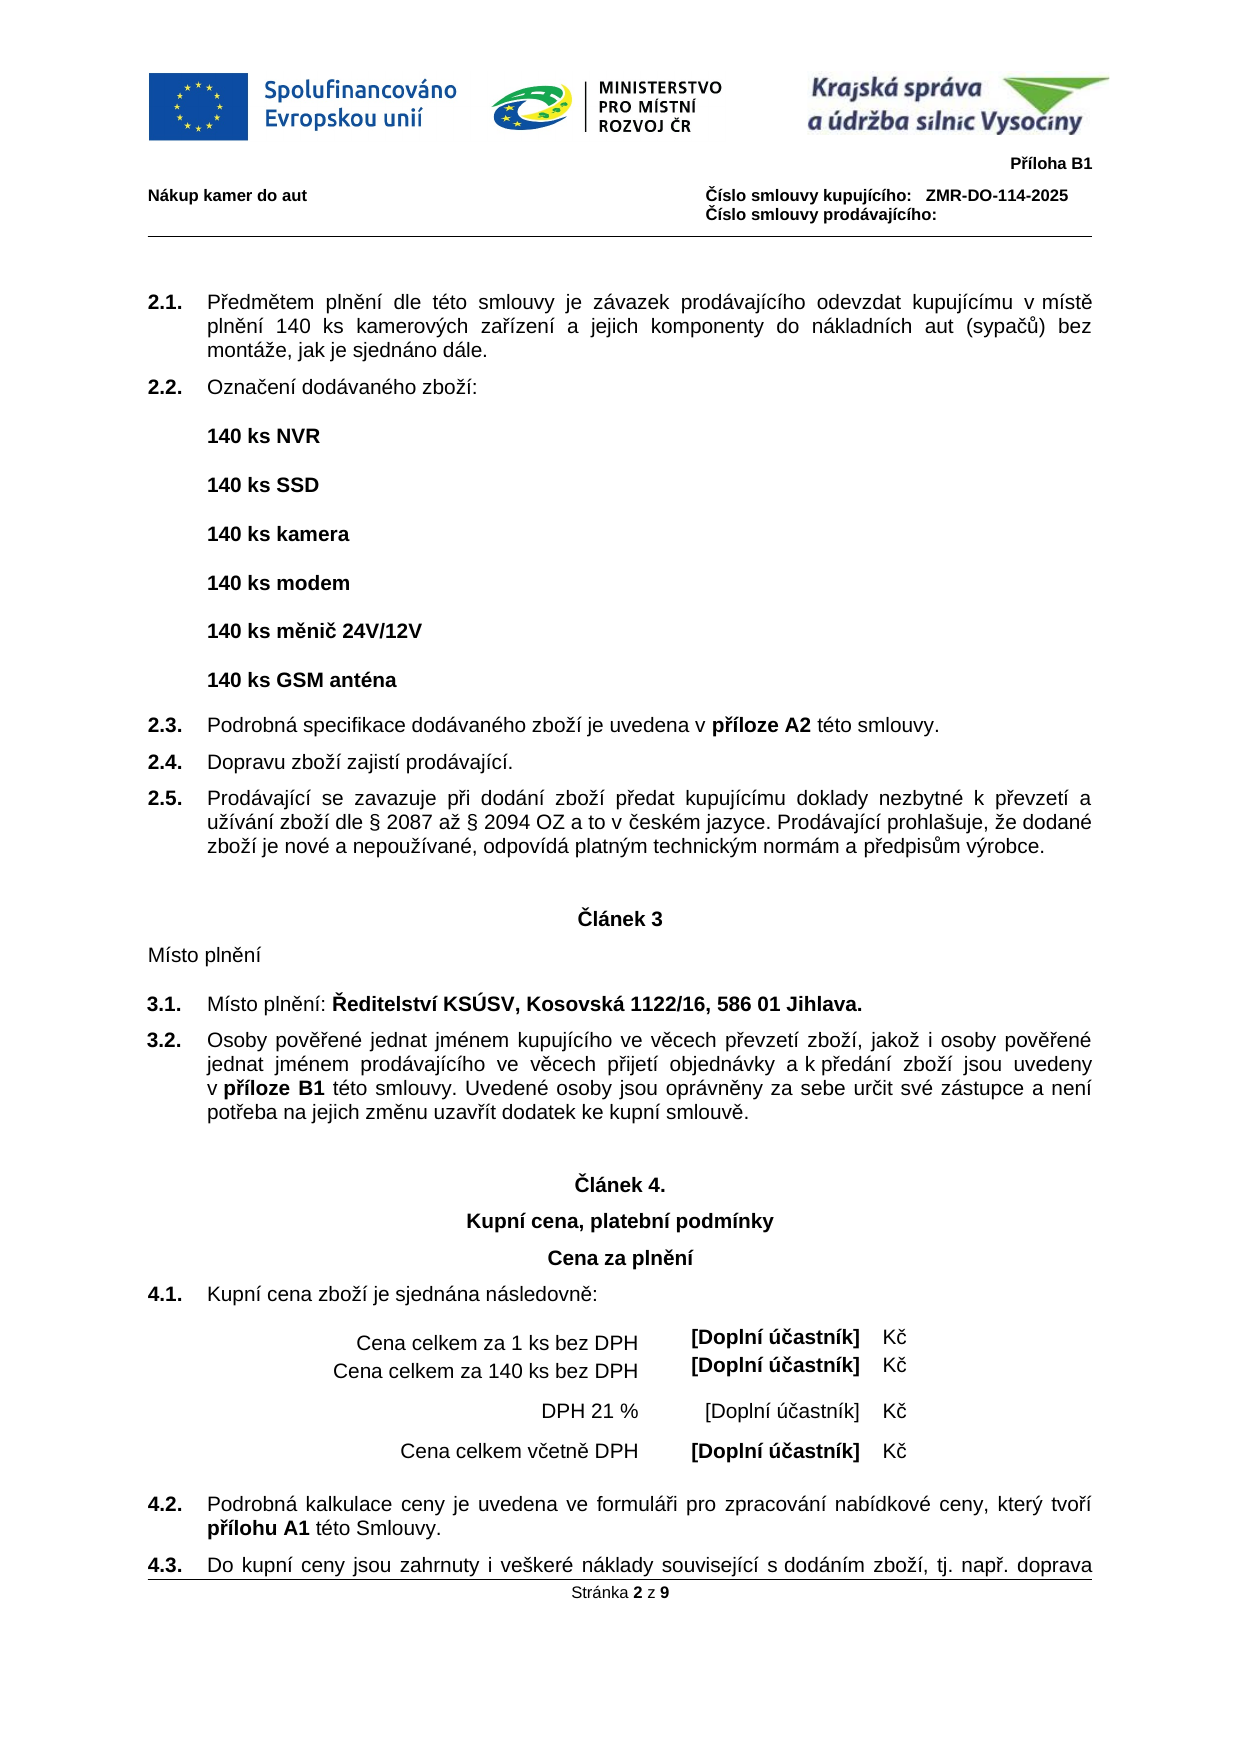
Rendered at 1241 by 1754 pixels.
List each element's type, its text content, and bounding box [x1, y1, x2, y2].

table_cell DPH 21 % [177, 1393, 650, 1433]
table_header Cena celkem za 1 ks bez DPH Cena celkem za 140 ks bez DPH [177, 1319, 650, 1393]
text Kupní cena, platební podmínky [148, 1209, 1092, 1233]
table_header [Doplní účastník] [Doplní účastník] [650, 1319, 871, 1393]
table_header Kč Kč [871, 1319, 1048, 1393]
table_cell Kč [871, 1393, 1048, 1433]
list Místo plnění: Ředitelství KSÚSV, Kosovská 1122/16, 586 01 Jihlava. [147, 992, 1092, 1016]
text Článek 3 [148, 907, 1092, 931]
table_cell [Doplní účastník] [650, 1393, 871, 1433]
table_cell [Doplní účastník] [650, 1433, 871, 1480]
picture [147, 71, 726, 142]
list Označení dodávaného zboží: [148, 374, 1092, 398]
text Cena za plnění [148, 1246, 1092, 1270]
list Podrobná specifikace dodávaného zboží je uvedena v příloze A2 této smlouvy. [148, 713, 1092, 737]
text Článek 4. [148, 1173, 1092, 1197]
list Prodávající se zavazuje při dodání zboží předat kupujícímu doklady nezbytné k převzetí a užívání zboží dle § 2087 až § 2094 OZ a to v českém jazyce. Prodávající prohlašuje, že dodané zboží je nové a nepoužívané, odpovídá platným technickým normám a předpisům výrobce. [148, 786, 1092, 858]
list Kupní cena zboží je sjednána následovně: [148, 1282, 1092, 1306]
list Předmětem plnění dle této smlouvy je závazek prodávajícího odevzdat kupujícímu v místě plnění 140 ks kamerových zařízení a jejich komponenty do nákladních aut (sypačů) bez montáže, jak je sjednáno dále. [148, 290, 1092, 362]
picture [806, 71, 1109, 134]
text 140 ks GSM anténa [207, 668, 1092, 692]
table_cell Cena celkem včetně DPH [177, 1433, 650, 1480]
text 140 ks kamera [207, 521, 1092, 545]
text 140 ks měnič 24V/12V [207, 619, 1092, 643]
list Dopravu zboží zajistí prodávající. [148, 749, 1092, 773]
text 140 ks modem [207, 570, 1092, 594]
table_cell Kč [871, 1433, 1048, 1480]
text 140 ks SSD [207, 472, 1092, 496]
text 140 ks NVR [207, 423, 1092, 447]
list Podrobná kalkulace ceny je uvedena ve formuláři pro zpracování nabídkové ceny, který tvoří přílohu A1 této Smlouvy. [148, 1492, 1092, 1540]
list Osoby pověřené jednat jménem kupujícího ve věcech převzetí zboží, jakož i osoby pověřené jednat jménem prodávajícího ve věcech přijetí objednávky a k předání zboží jsou uvedeny v příloze B1 této smlouvy. Uvedené osoby jsou oprávněny za sebe určit své zástupce a není potřeba na jejich změnu uzavřít dodatek ke kupní smlouvě. [147, 1028, 1092, 1124]
